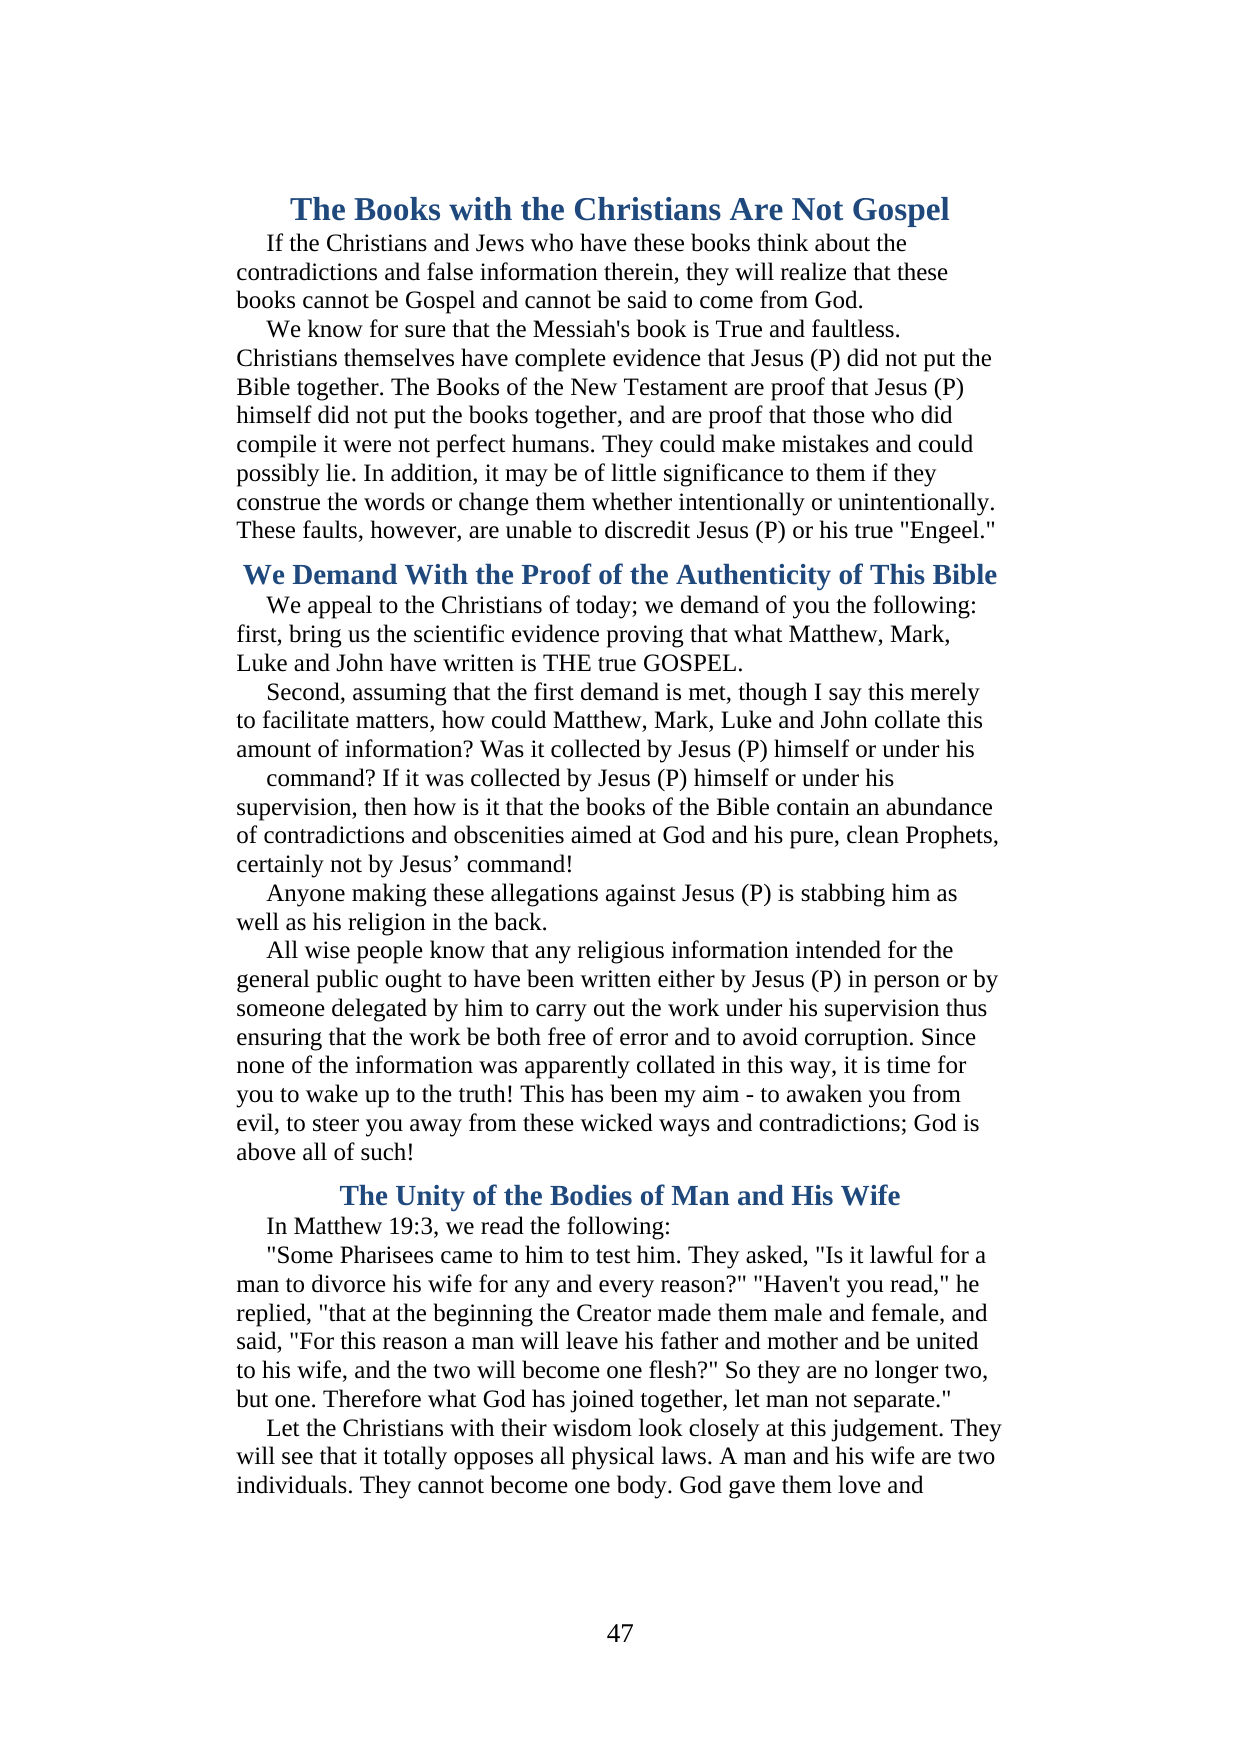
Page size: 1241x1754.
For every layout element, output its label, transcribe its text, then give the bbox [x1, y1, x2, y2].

text We appeal to the Christians of today; we demand of you the following: first, bring us the scientific evidence proving that what Matthew, Mark, Luke and John have written is THE true GOSPEL. [236, 590, 1004, 677]
subtitle The Unity of the Bodies of Man and His Wife [236, 1178, 1004, 1211]
text Anyone making these allegations against Jesus (P) is stabbing him as well as his religion in the back. [236, 878, 1004, 935]
text In Matthew 19:3, we read the following: [236, 1211, 1004, 1240]
text We know for sure that the Messiah's book is True and faultless. Christians themselves have complete evidence that Jesus (P) did not put the Bible together. The Books of the New Testament are proof that Jesus (P) himself did not put the books together, and are proof that those who did compile it were not perfect humans. They could make mistakes and could possibly lie. In addition, it may be of little significance to them if they construe the words or change them whether intentionally or unintentionally. These faults, however, are unable to discredit Jesus (P) or his true "Engeel." [236, 314, 1004, 544]
subtitle The Books with the Christians Are Not Gospel [236, 190, 1004, 228]
text Let the Christians with their wisdom look closely at this judgement. They will see that it totally opposes all physical laws. A man and his wife are two individuals. They cannot become one body. God gave them love and [236, 1413, 1004, 1499]
text All wise people know that any religious information intended for the general public ought to have been written either by Jesus (P) in person or by someone delegated by him to carry out the work under his supervision thus ensuring that the work be both free of error and to avoid corruption. Since none of the information was apparently collated in this way, it is time for you to wake up to the truth! This has been my aim - to awaken you from evil, to steer you away from these wicked ways and contradictions; God is above all of such! [236, 935, 1004, 1165]
text command? If it was collected by Jesus (P) himself or under his supervision, then how is it that the books of the Bible contain an abundance of contradictions and obscenities aimed at God and his pure, clean Prophets, certainly not by Jesus’ command! [236, 763, 1004, 878]
subtitle We Demand With the Proof of the Authenticity of This Bible [236, 557, 1004, 590]
text "Some Pharisees came to him to test him. They asked, "Is it lawful for a man to divorce his wife for any and every reason?" "Haven't you read," he replied, "that at the beginning the Creator made them male and female, and said, "For this reason a man will leave his father and mother and be united to his wife, and the two will become one flesh?" So they are no longer two, but one. Therefore what God has joined together, let man not separate." [236, 1240, 1004, 1413]
text If the Christians and Jews who have these books think about the contradictions and false information therein, they will realize that these books cannot be Gospel and cannot be said to come from God. [236, 228, 1004, 314]
text Second, assuming that the first demand is met, though I say this merely to facilitate matters, how could Matthew, Mark, Luke and John collate this amount of information? Was it collected by Jesus (P) himself or under his [236, 677, 1004, 763]
